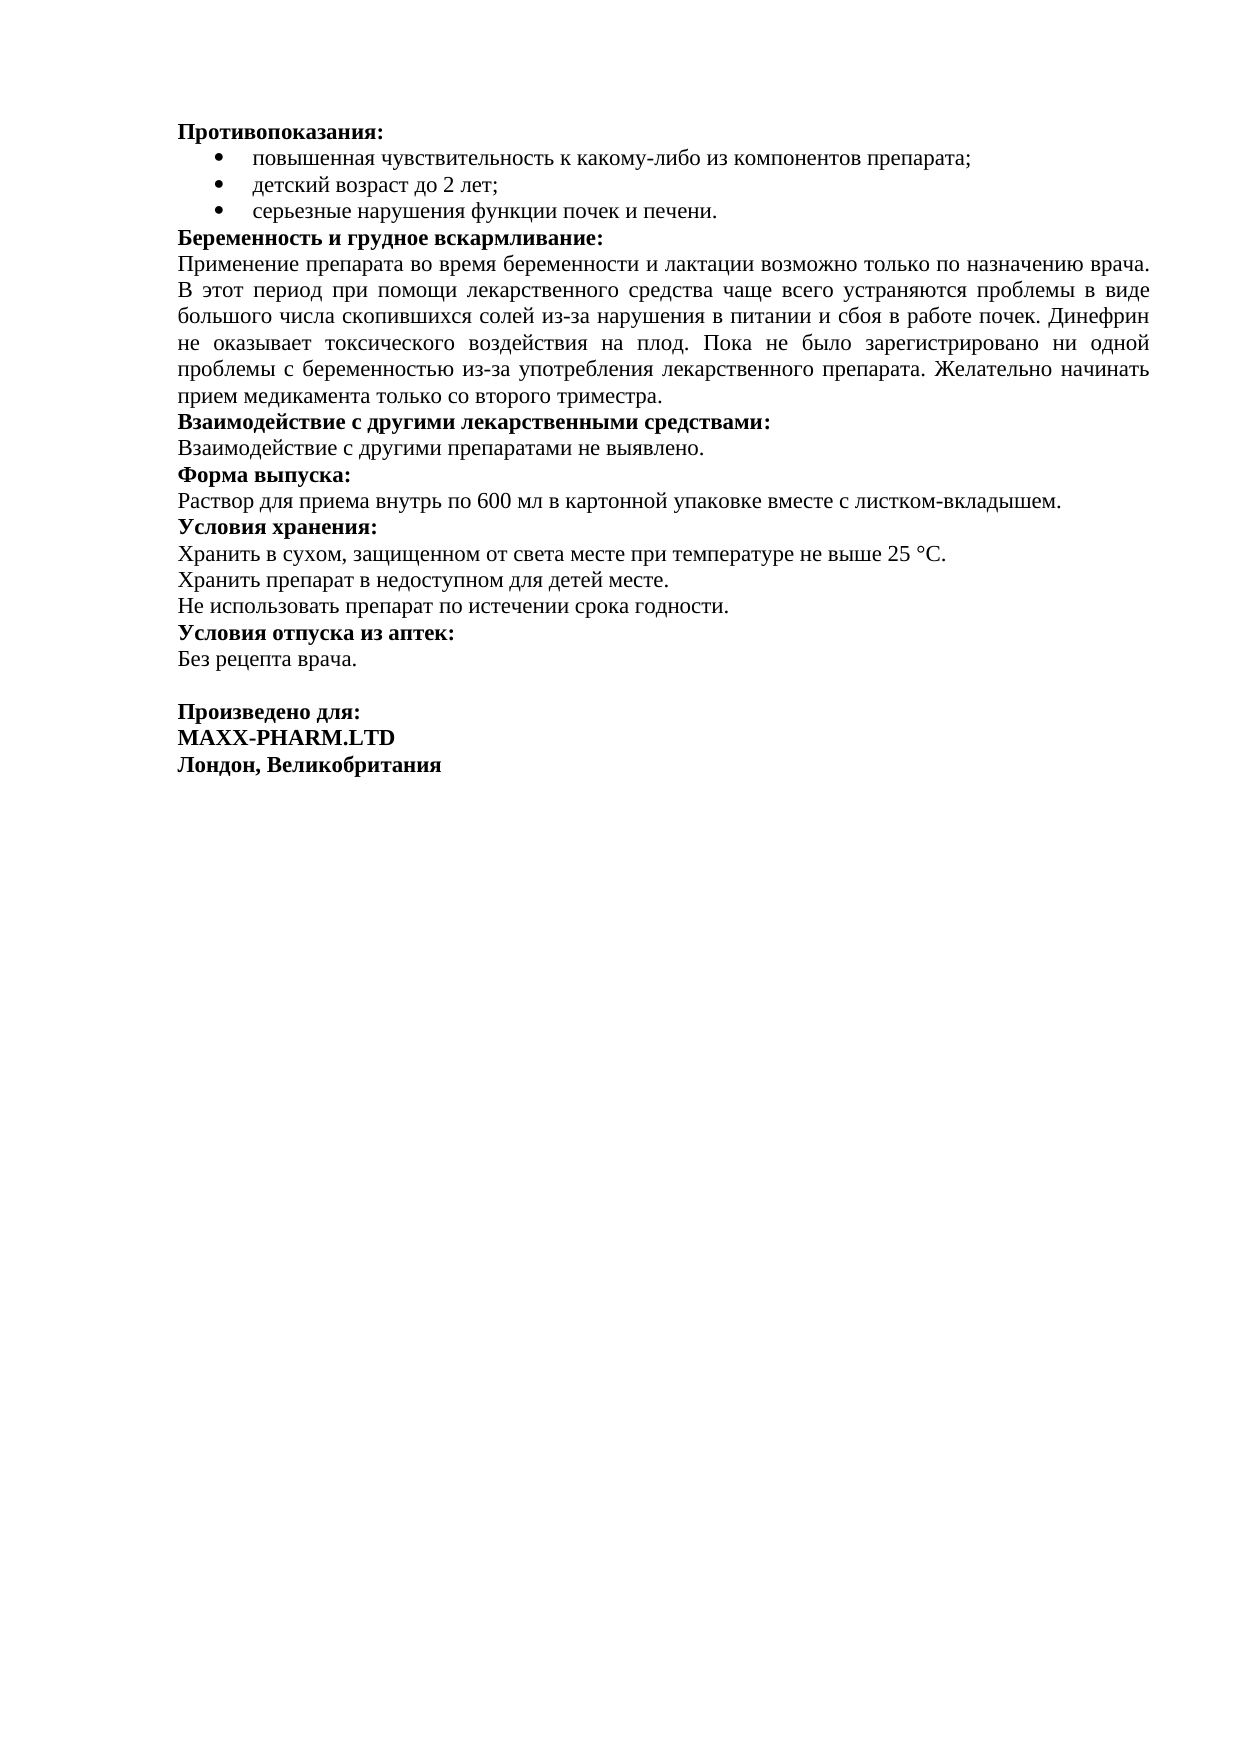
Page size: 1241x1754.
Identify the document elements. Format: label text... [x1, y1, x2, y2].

text Хранить препарат в недоступном для детей месте. [177, 566, 1152, 592]
text Хранить в сухом, защищенном от света месте при температуре не выше 25 °С. [177, 540, 1152, 566]
text Беременность и грудное вскармливание: [177, 223, 1152, 250]
text Условия отпуска из аптек: [177, 619, 1152, 645]
text Не использовать препарат по истечении срока годности. [177, 592, 1152, 619]
text Без рецепта врача. [177, 645, 1152, 672]
text Произведено для: [177, 698, 1152, 724]
text Применение препарата во время беременности и лактации возможно только по назначению врача. В этот период при помощи лекарственного средства чаще всего устраняются проблемы в виде большого числа скопившихся солей из-за нарушения в питании и сбоя в работе почек. Динефрин не оказывает токсического воздействия на плод. Пока не было зарегистрировано ни одной проблемы с беременностью из-за употребления лекарственного препарата. Желательно начинать прием медикамента только со второго триместра. [177, 250, 1152, 408]
text Условия хранения: [177, 513, 1152, 540]
text Лондон, Великобритания [177, 751, 1152, 777]
list серьезные нарушения функции почек и печени. [215, 197, 1152, 223]
text Взаимодействие с другими препаратами не выявлено. [177, 434, 1152, 461]
list детский возраст до 2 лет; [215, 171, 1152, 197]
text MAXX-PHARM.LTD [177, 724, 1152, 751]
text Форма выпуска: [177, 461, 1152, 487]
list повышенная чувствительность к какому-либо из компонентов препарата; [215, 144, 1152, 171]
text Раствор для приема внутрь по 600 мл в картонной упаковке вместе с листком-вкладышем. [177, 487, 1152, 513]
text Взаимодействие с другими лекарственными средствами: [177, 408, 1152, 434]
text Противопоказания: [177, 118, 1152, 144]
